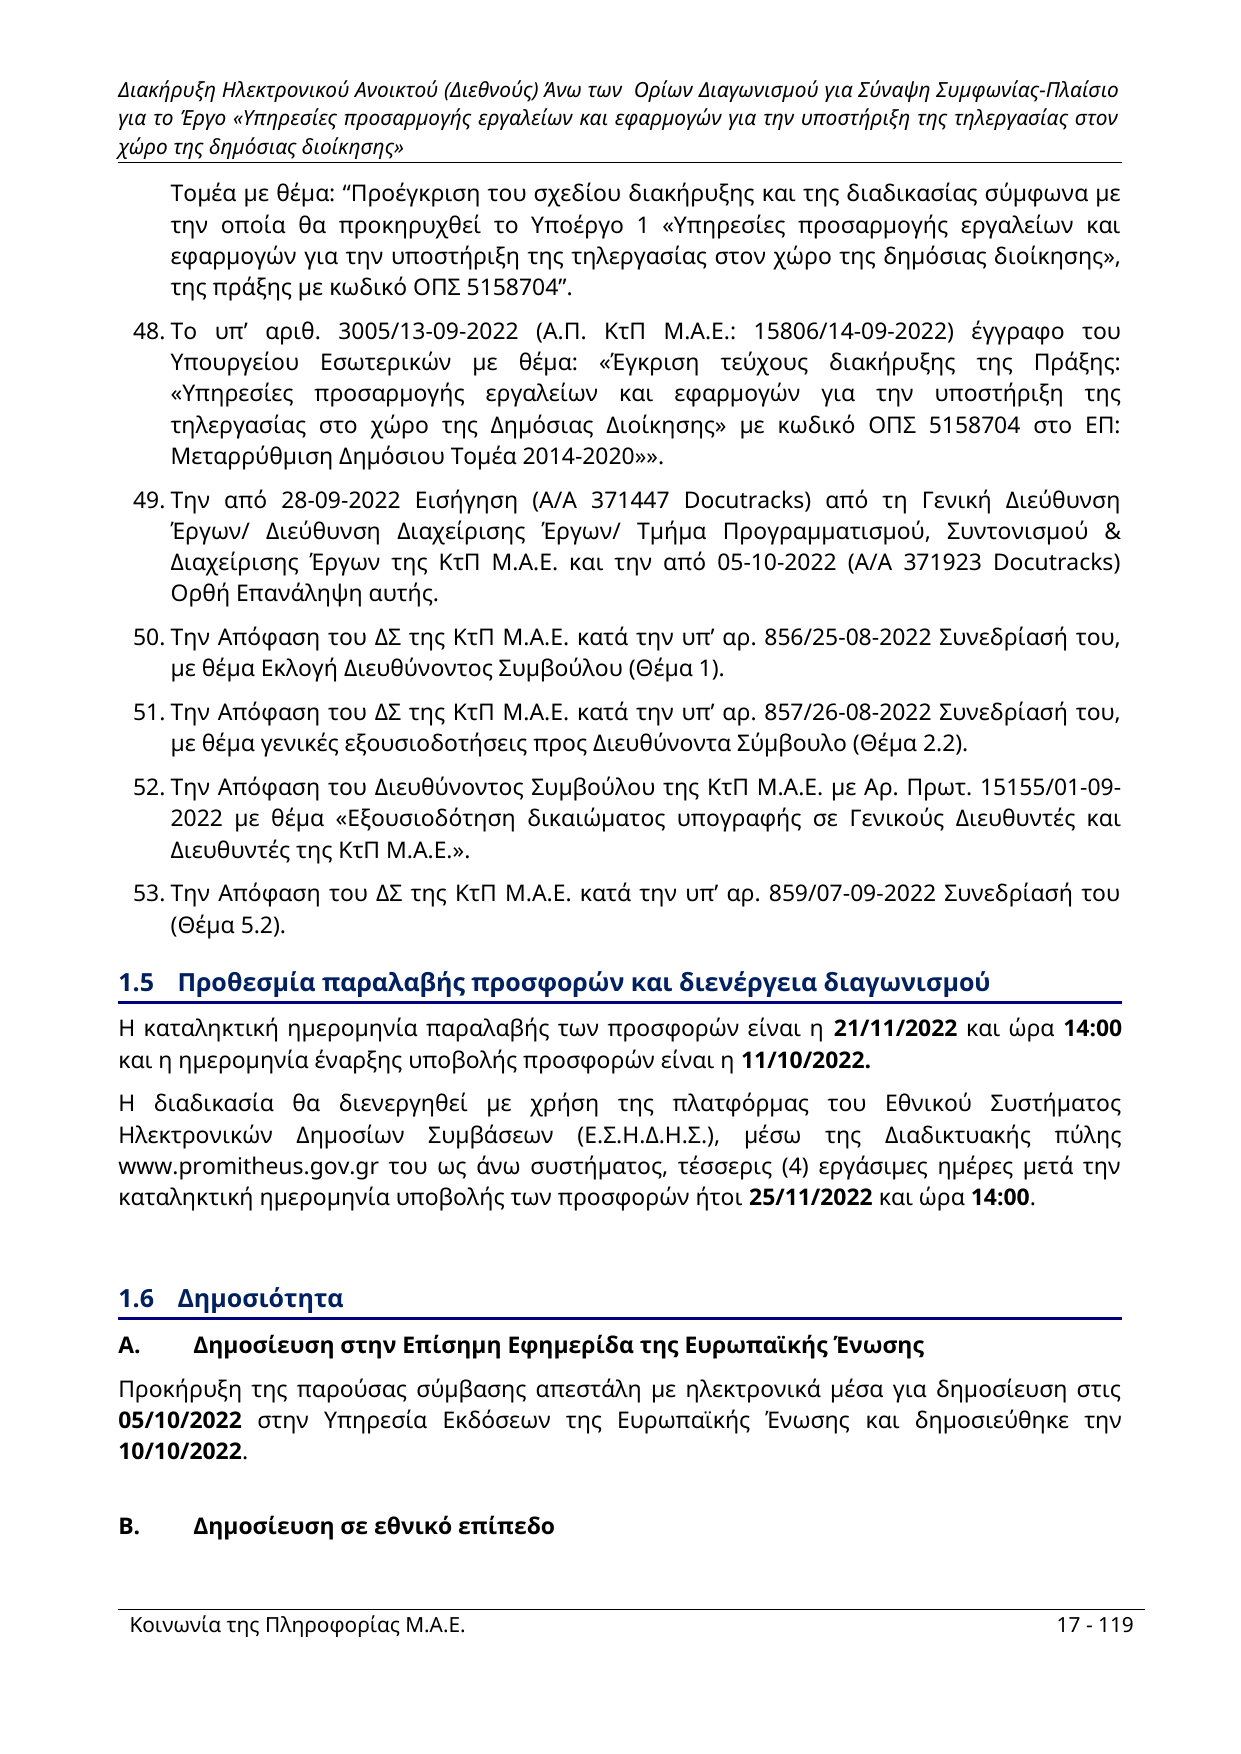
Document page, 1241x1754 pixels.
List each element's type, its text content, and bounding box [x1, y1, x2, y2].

text Α. Δημοσίευση στην Επίσημη Εφημερίδα της Ευρωπαϊκής Ένωσης [118, 1329, 1122, 1360]
list Την από 28-09-2022 Εισήγηση (Α/Α 371447 Docutracks) από τη Γενική Διεύθυνση Έργων/ Διεύθυνση Διαχείρισης Έργων/ Τμήμα Προγραμματισμού, Συντονισμού & Διαχείρισης Έργων της ΚτΠ Μ.Α.Ε. και την από 05-10-2022 (Α/Α 371923 Docutracks) Ορθή Επανάληψη αυτής. [133, 483, 1122, 608]
text Η διαδικασία θα διενεργηθεί με χρήση της πλατφόρμας του Εθνικού Συστήματος Ηλεκτρονικών Δημοσίων Συμβάσεων (Ε.Σ.Η.Δ.Η.Σ.), μέσω της Διαδικτυακής πύλης www.promitheus.gov.gr του ως άνω συστήματος, τέσσερις (4) εργάσιμες ημέρες μετά την καταληκτική ημερομηνία υποβολής των προσφορών ήτοι 25/11/2022 και ώρα 14:00. [118, 1087, 1122, 1212]
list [133, 177, 1122, 302]
list Την Απόφαση του ΔΣ της ΚτΠ Μ.Α.Ε. κατά την υπ’ αρ. 859/07-09-2022 Συνεδρίασή του (Θέμα 5.2). [133, 877, 1122, 940]
list Την Απόφαση του ΔΣ της ΚτΠ Μ.Α.Ε. κατά την υπ’ αρ. 856/25-08-2022 Συνεδρίασή του, με θέμα Εκλογή Διευθύνοντος Συμβούλου (Θέμα 1). [133, 621, 1122, 683]
text Β. Δημοσίευση σε εθνικό επίπεδο [118, 1510, 1122, 1541]
subtitle Δημοσιότητα [118, 1281, 1122, 1317]
text Προκήρυξη της παρούσας σύμβασης απεστάλη με ηλεκτρονικά μέσα για δημοσίευση στις 05/10/2022 στην Υπηρεσία Εκδόσεων της Ευρωπαϊκής Ένωσης και δημοσιεύθηκε την 10/10/2022. [118, 1372, 1122, 1466]
list Την Απόφαση του ΔΣ της ΚτΠ Μ.Α.Ε. κατά την υπ’ αρ. 857/26-08-2022 Συνεδρίασή του, με θέμα γενικές εξουσιοδοτήσεις προς Διευθύνοντα Σύμβουλο (Θέμα 2.2). [133, 696, 1122, 758]
text Η καταληκτική ημερομηνία παραλαβής των προσφορών είναι η 21/11/2022 και ώρα 14:00 και η ημερομηνία έναρξης υποβολής προσφορών είναι η 11/10/2022. [118, 1012, 1122, 1075]
list Το υπ’ αριθ. 3005/13-09-2022 (Α.Π. ΚτΠ Μ.Α.Ε.: 15806/14-09-2022) έγγραφο του Υπουργείου Εσωτερικών με θέμα: «Έγκριση τεύχους διακήρυξης της Πράξης: «Υπηρεσίες προσαρμογής εργαλείων και εφαρμογών για την υποστήριξη της τηλεργασίας στο χώρο της Δημόσιας Διοίκησης» με κωδικό ΟΠΣ 5158704 στο ΕΠ: Μεταρρύθμιση Δημόσιου Τομέα 2014-2020»». [133, 315, 1122, 471]
subtitle Προθεσμία παραλαβής προσφορών και διενέργεια διαγωνισμού [118, 965, 1122, 1001]
list Την Απόφαση του Διευθύνοντος Συμβούλου της ΚτΠ Μ.Α.Ε. με Αρ. Πρωτ. 15155/01-09-2022 με θέμα «Εξουσιοδότηση δικαιώματος υπογραφής σε Γενικούς Διευθυντές και Διευθυντές της ΚτΠ Μ.Α.Ε.». [133, 771, 1122, 865]
